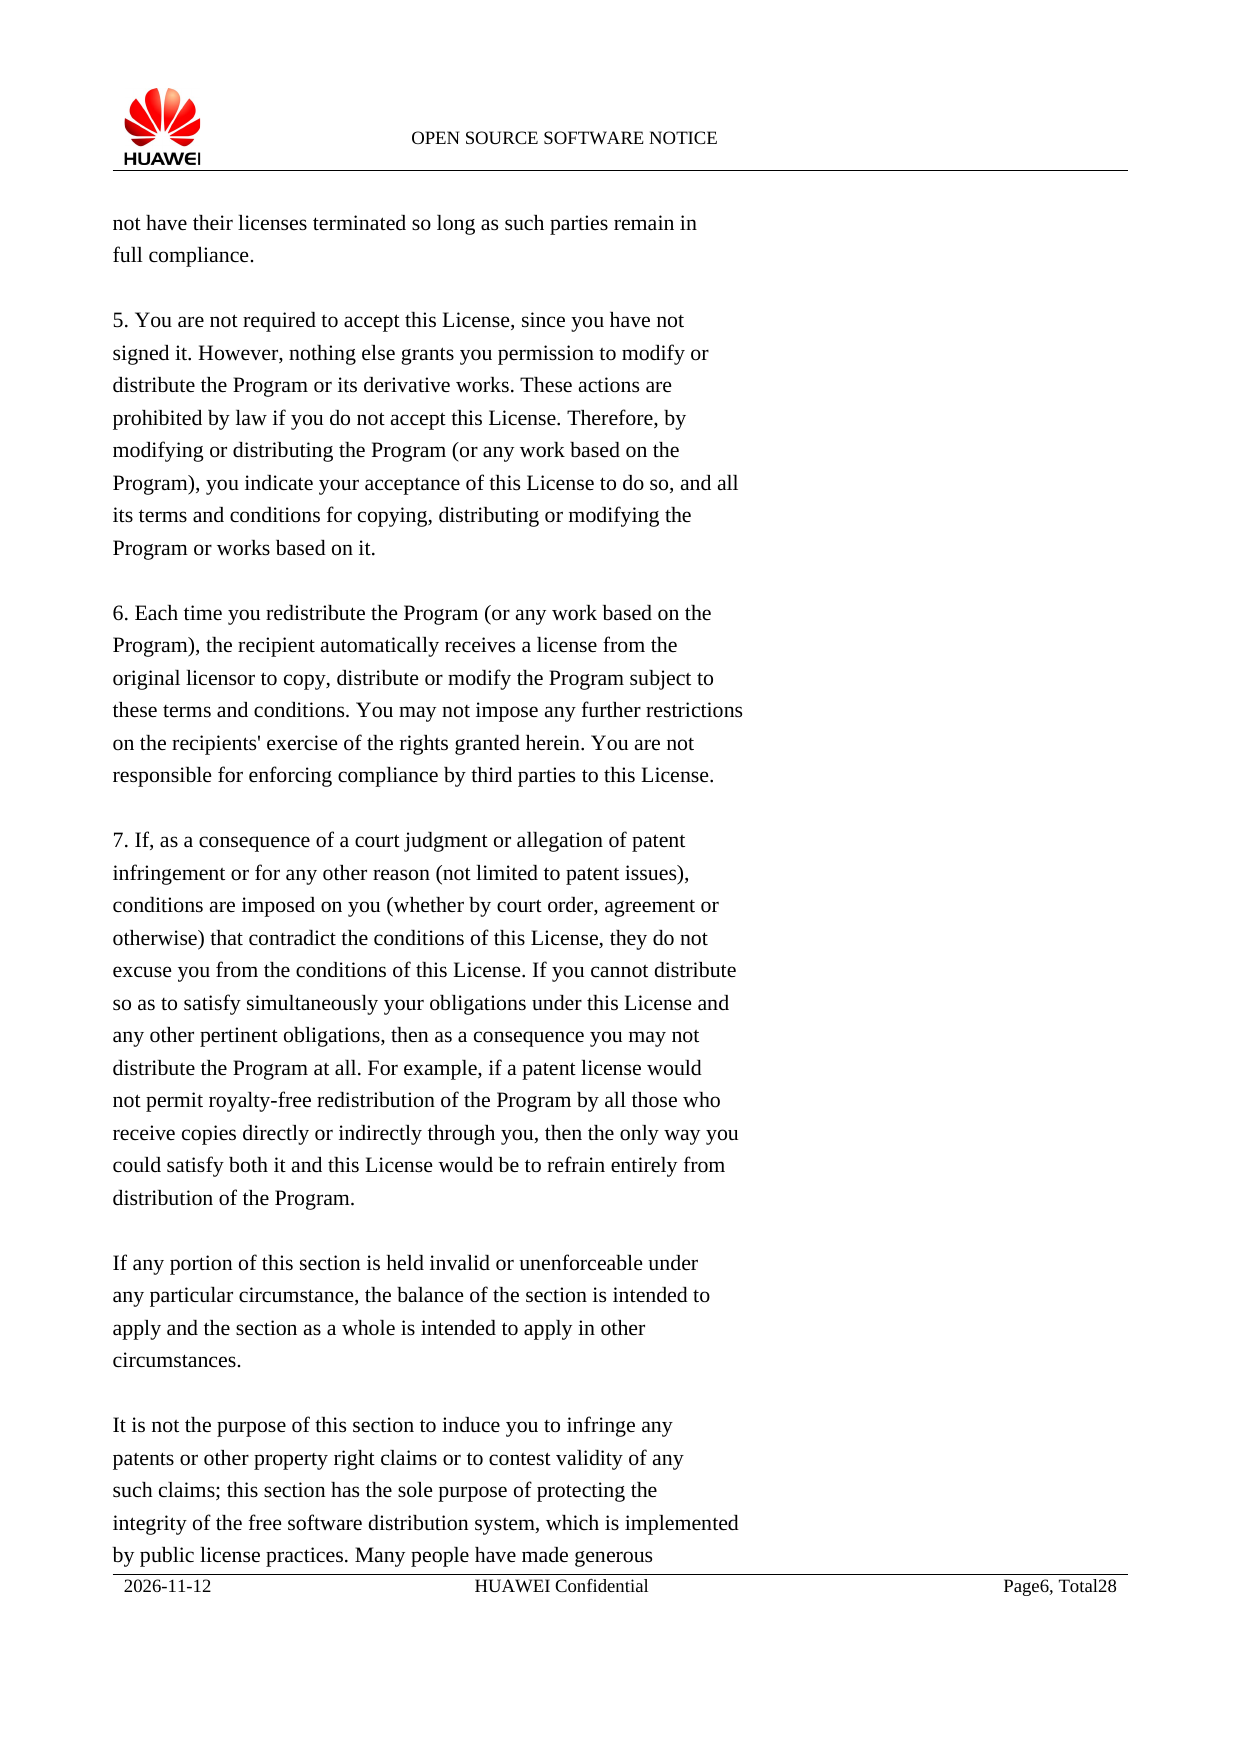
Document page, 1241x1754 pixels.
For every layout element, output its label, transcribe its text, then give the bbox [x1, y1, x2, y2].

picture [124, 88, 201, 165]
